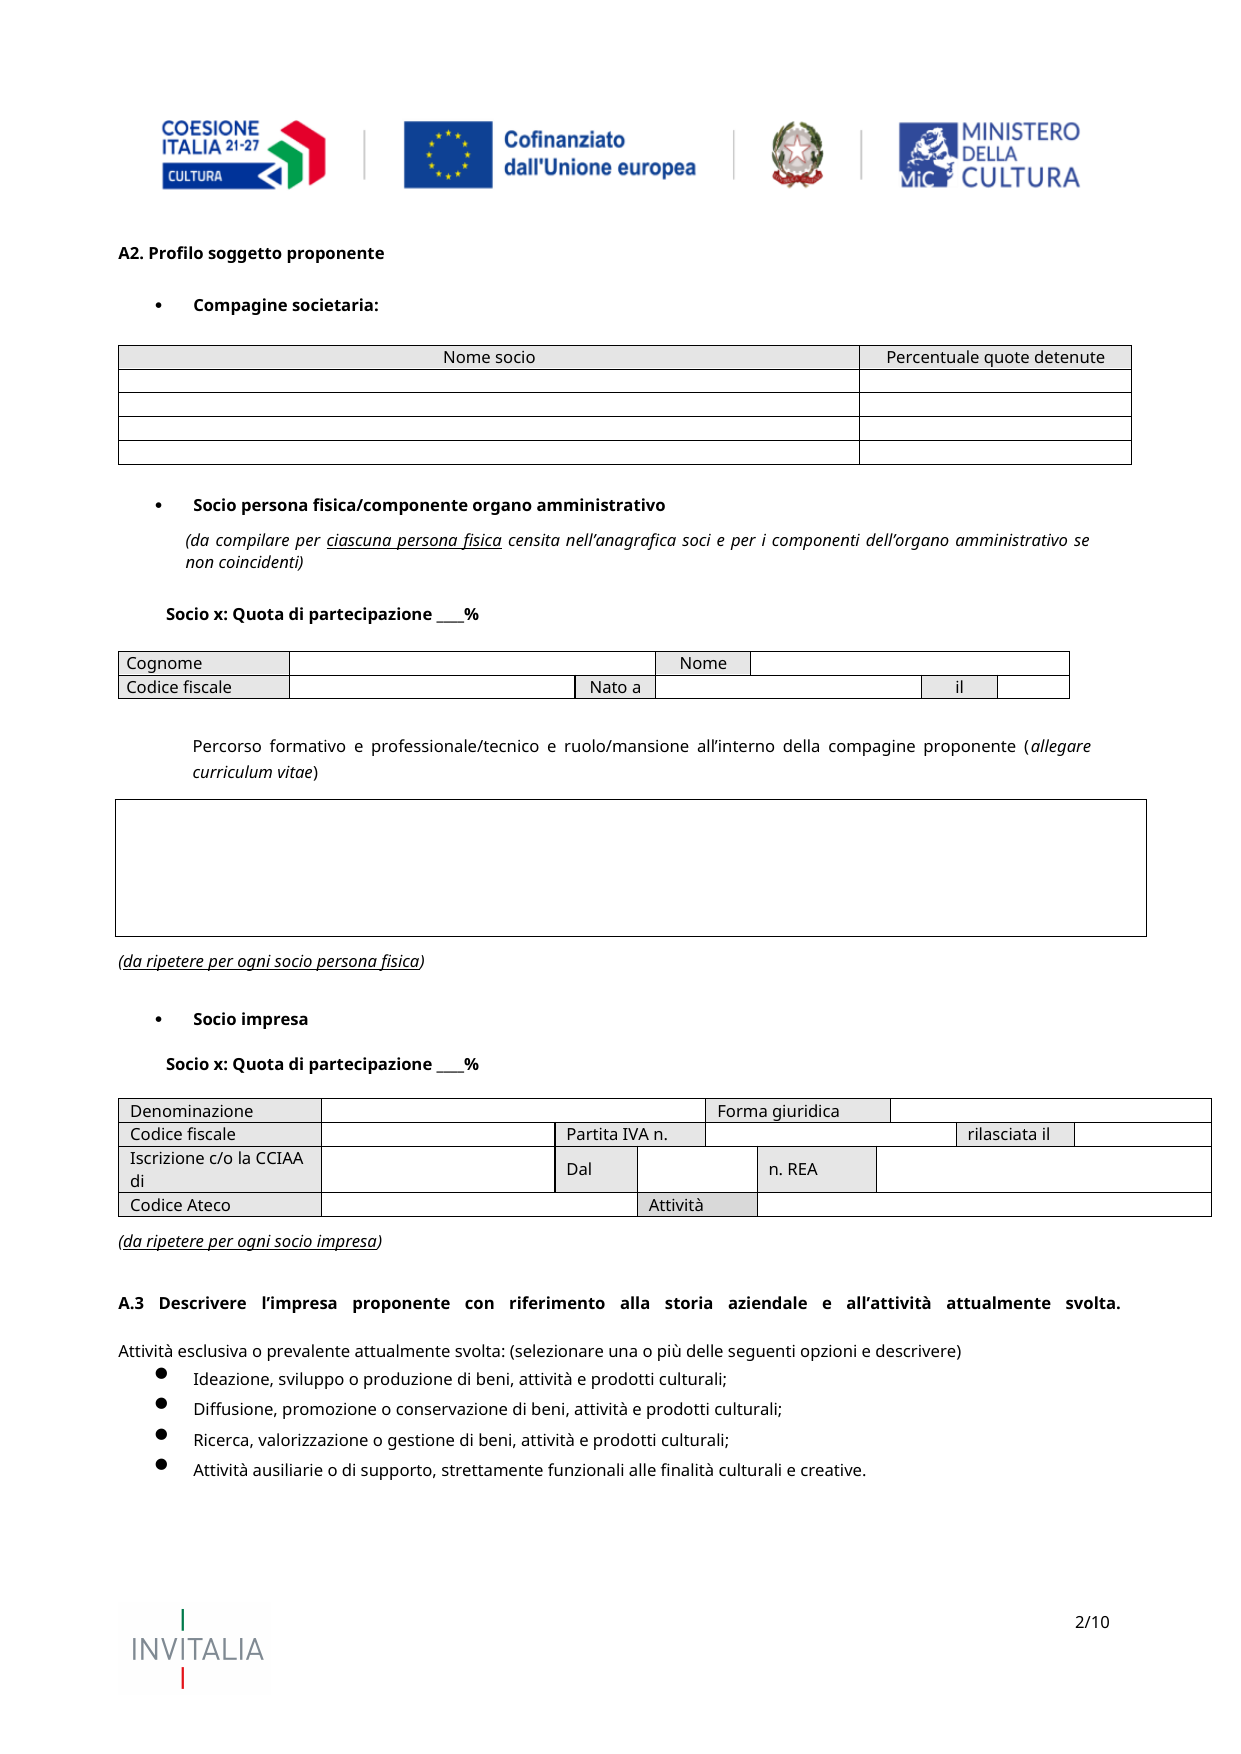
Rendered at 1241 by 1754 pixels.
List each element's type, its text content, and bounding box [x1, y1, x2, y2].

table_header [322, 1099, 705, 1122]
picture [131, 87, 1152, 213]
table_cell [860, 393, 1131, 416]
table_cell Nato a [576, 676, 655, 698]
table_cell [322, 1193, 637, 1216]
picture [118, 1602, 271, 1695]
table_cell [638, 1147, 757, 1192]
list Ricerca, valorizzazione o gestione di beni, attività e prodotti culturali; [156, 1423, 1152, 1453]
table_cell [1075, 1123, 1211, 1146]
table_header Cognome [119, 652, 289, 674]
table_cell Codice fiscale [119, 676, 289, 698]
table_cell Partita IVA n. [556, 1123, 705, 1146]
table_cell Dal [556, 1147, 637, 1192]
table_cell [860, 417, 1131, 440]
table_cell [322, 1147, 554, 1192]
table_cell [656, 676, 921, 698]
subtitle A.3 Descrivere l’impresa proponente con riferimento alla storia aziendale e all’attività attualmente svolta. [118, 1291, 1122, 1339]
list Ideazione, sviluppo o produzione di beni, attività e prodotti culturali; [156, 1362, 1152, 1392]
table_cell il [922, 676, 997, 698]
table_cell Attività [638, 1193, 757, 1216]
list Attività ausiliarie o di supporto, strettamente funzionali alle finalità culturali e creative. [156, 1453, 1152, 1483]
table_cell [758, 1193, 1211, 1216]
text Attività esclusiva o prevalente attualmente svolta: (selezionare una o più delle seguenti opzioni e descrivere) [118, 1339, 1152, 1362]
table_cell [119, 441, 859, 463]
table_cell [706, 1123, 956, 1146]
table_header [290, 652, 655, 674]
table_header [116, 800, 1146, 936]
table_header [751, 652, 1069, 674]
text (da ripetere per ogni socio persona fisica) [118, 949, 1152, 972]
text (da ripetere per ogni socio impresa) [118, 1229, 1152, 1252]
table_header Nome [656, 652, 750, 674]
subtitle Socio x: Quota di partecipazione ____% [118, 1053, 1152, 1075]
table_cell [322, 1123, 554, 1146]
text (da compilare per ciascuna persona fisica censita nell’anagrafica soci e per i componenti dell’organo amministrativo se non coincidenti) [185, 528, 1093, 574]
table_cell [119, 417, 859, 440]
list Diffusione, promozione o conservazione di beni, attività e prodotti culturali; [156, 1392, 1152, 1423]
subtitle Compagine societaria: [156, 293, 1093, 316]
table_header Denominazione [119, 1099, 321, 1122]
table_cell rilasciata il [957, 1123, 1074, 1146]
subtitle Socio impresa [156, 1007, 1093, 1030]
table_cell [290, 676, 574, 698]
table_cell [860, 370, 1131, 392]
table_cell [877, 1147, 1211, 1192]
table_header Forma giuridica [706, 1099, 890, 1122]
table_cell [998, 676, 1069, 698]
table_header Nome socio [119, 346, 859, 368]
table_cell n. REA [758, 1147, 876, 1192]
subtitle Socio x: Quota di partecipazione ____% [118, 603, 1152, 625]
subtitle Socio persona fisica/componente organo amministrativo [156, 493, 1093, 516]
table_header Percentuale quote detenute [860, 346, 1131, 368]
subtitle A2. Profilo soggetto proponente [118, 242, 1093, 264]
table_cell [860, 441, 1131, 463]
list Percorso formativo e professionale/tecnico e ruolo/mansione all’interno della compagine proponente (allegare curriculum vitae) [192, 734, 1093, 783]
table_cell [119, 370, 859, 392]
table_cell Codice Ateco [119, 1193, 321, 1216]
table_cell Codice fiscale [119, 1123, 321, 1146]
table_header [891, 1099, 1211, 1122]
table_cell [119, 393, 859, 416]
table_cell Iscrizione c/o la CCIAA di [119, 1147, 321, 1192]
